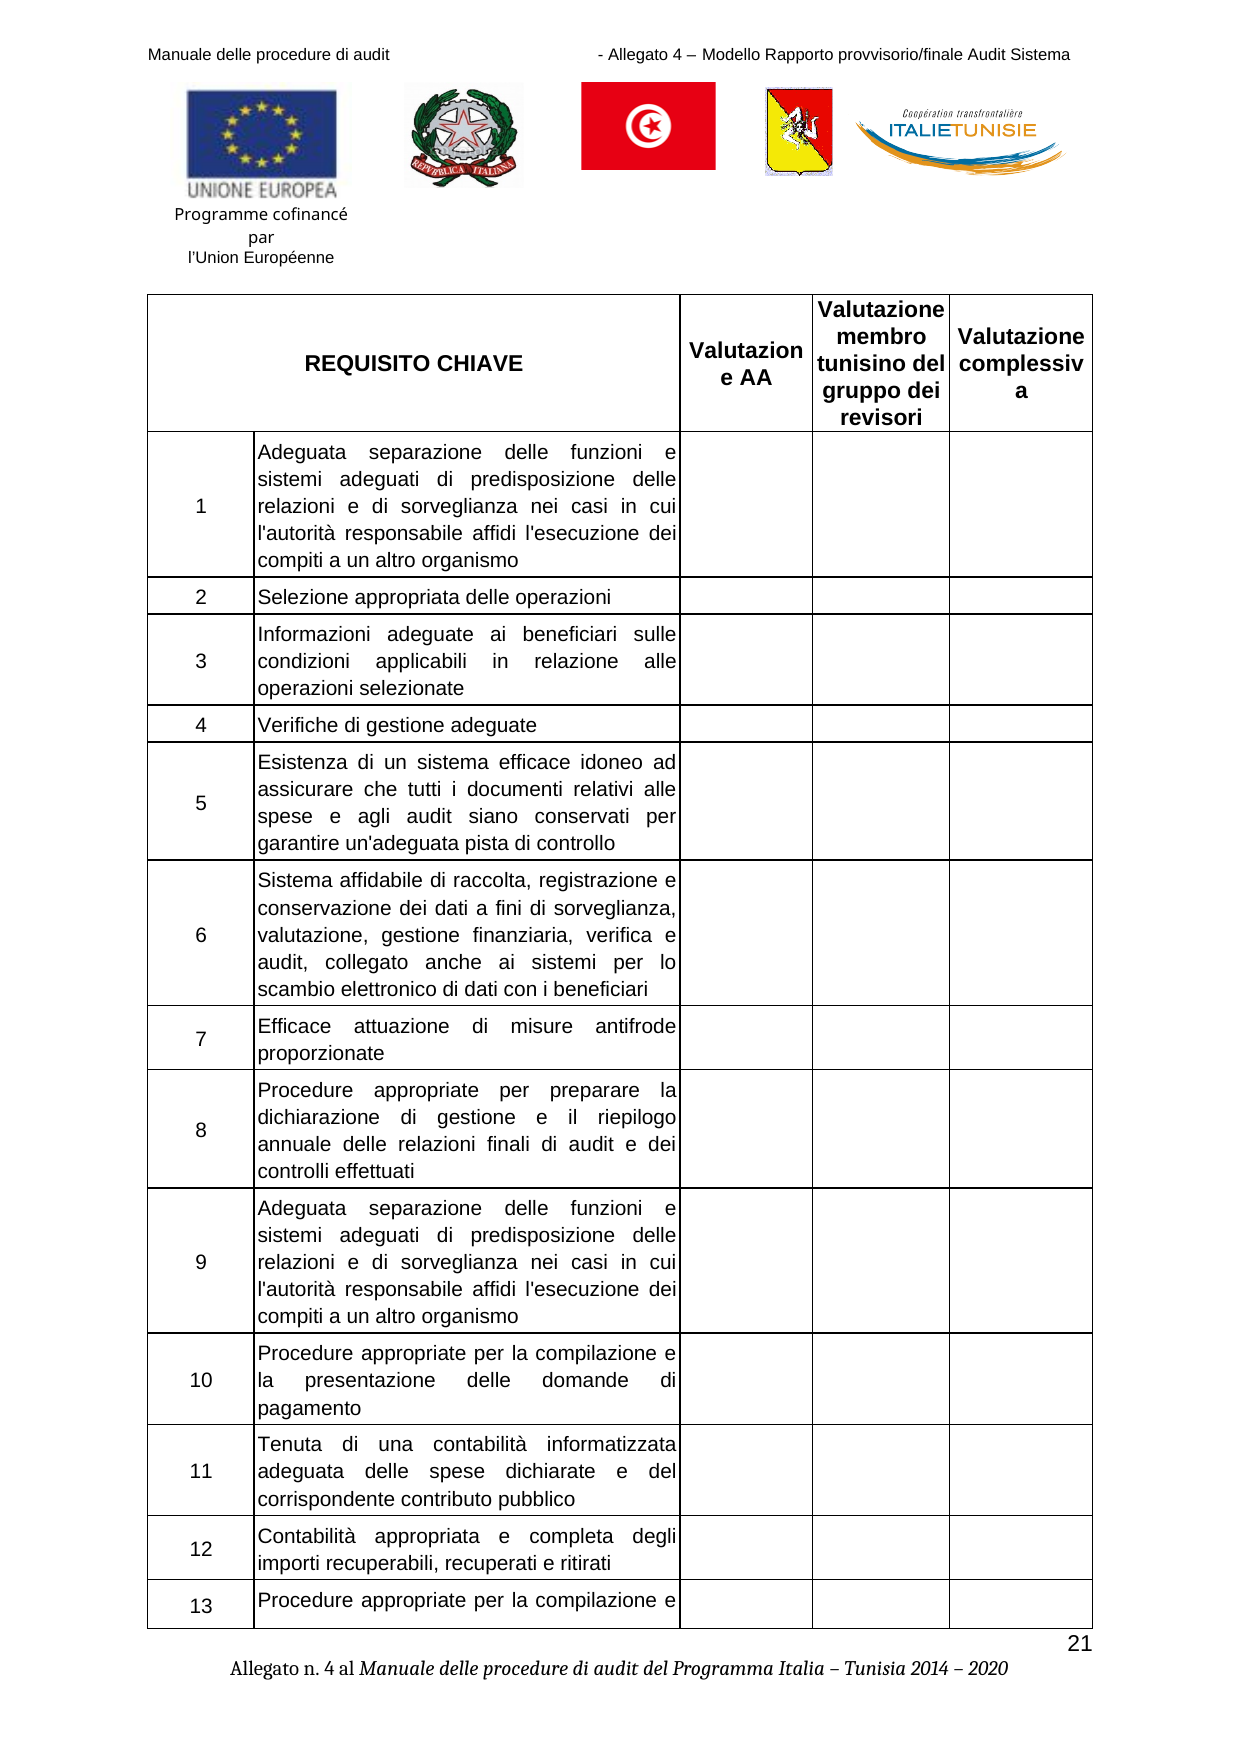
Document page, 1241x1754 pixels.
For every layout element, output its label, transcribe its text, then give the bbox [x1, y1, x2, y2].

table_header Valutazione complessiva [950, 295, 1092, 431]
table_cell Verifiche di gestione adeguate [255, 706, 679, 741]
table_cell Informazioni adeguate ai beneficiari sulle condizioni applicabili in relazione alle operazioni selezionate [255, 615, 679, 704]
table_cell Efficace attuazione di misure antifrode proporzionate [255, 1006, 679, 1069]
table_cell [813, 743, 949, 859]
table_cell 11 [148, 1425, 253, 1514]
table_cell [950, 1006, 1092, 1069]
table_cell [950, 743, 1092, 859]
table_cell [681, 1070, 812, 1187]
table_header REQUISITO CHIAVE [148, 295, 679, 431]
table_cell Adeguata separazione delle funzioni e sistemi adeguati di predisposizione delle relazioni e di sorveglianza nei casi in cui l'autorità responsabile affidi l'esecuzione dei compiti a un altro organismo [255, 1189, 679, 1332]
table_cell [950, 578, 1092, 613]
picture [403, 82, 524, 188]
table_cell [950, 1580, 1092, 1627]
table_cell 9 [148, 1189, 253, 1332]
table_cell 7 [148, 1006, 253, 1069]
table_cell [681, 1334, 812, 1423]
table_cell [813, 615, 949, 704]
table_cell [950, 1070, 1092, 1187]
table_cell [681, 1006, 812, 1069]
table_cell [813, 706, 949, 741]
table_cell Sistema affidabile di raccolta, registrazione e conservazione dei dati a fini di sorveglianza, valutazione, gestione finanziaria, verifica e audit, collegato anche ai sistemi per lo scambio elettronico di dati con i beneficiari [255, 861, 679, 1005]
table_cell [950, 706, 1092, 741]
table_cell 1 [148, 432, 253, 576]
table_cell [813, 1580, 949, 1627]
table_cell [813, 1070, 949, 1187]
table_cell [681, 743, 812, 859]
table_cell [681, 1189, 812, 1332]
table_header Valutazione AA [681, 295, 812, 431]
picture [847, 82, 1075, 197]
table_cell 13 [148, 1580, 253, 1627]
table_cell [681, 706, 812, 741]
table_cell [681, 1425, 812, 1514]
table_cell [813, 861, 949, 1005]
table_cell [813, 1189, 949, 1332]
table_cell 4 [148, 706, 253, 741]
table_cell [681, 1516, 812, 1579]
table_cell 5 [148, 743, 253, 859]
table_cell [813, 1425, 949, 1514]
table_header Valutazione membro tunisino del gruppo dei revisori [813, 295, 949, 431]
table_cell 12 [148, 1516, 253, 1579]
table_cell 10 [148, 1334, 253, 1423]
picture [765, 87, 833, 176]
table_cell [950, 1334, 1092, 1423]
table_cell [950, 1189, 1092, 1332]
table_cell 6 [148, 861, 253, 1005]
table_cell 3 [148, 615, 253, 704]
picture [170, 82, 352, 203]
table_cell [681, 861, 812, 1005]
table_cell [813, 1006, 949, 1069]
table_cell [681, 615, 812, 704]
table_cell [681, 1580, 812, 1627]
table_cell [950, 1516, 1092, 1579]
table_cell [681, 578, 812, 613]
table_cell Adeguata separazione delle funzioni e sistemi adeguati di predisposizione delle relazioni e di sorveglianza nei casi in cui l'autorità responsabile affidi l'esecuzione dei compiti a un altro organismo [255, 432, 679, 576]
table_cell 2 [148, 578, 253, 613]
table_cell [950, 615, 1092, 704]
table_cell [813, 1334, 949, 1423]
table_cell Procedure appropriate per la compilazione e la certificazione della completezza, accuratezza e veridicità dei conti annuali [255, 1580, 679, 1627]
table_cell [950, 1425, 1092, 1514]
table_cell Contabilità appropriata e completa degli importi recuperabili, recuperati e ritirati [255, 1516, 679, 1579]
table_cell 8 [148, 1070, 253, 1187]
table_cell [813, 432, 949, 576]
table_cell [681, 432, 812, 576]
table_cell Selezione appropriata delle operazioni [255, 578, 679, 613]
table_cell [813, 578, 949, 613]
table_cell Tenuta di una contabilità informatizzata adeguata delle spese dichiarate e del corrispondente contributo pubblico [255, 1425, 679, 1514]
table_cell Procedure appropriate per preparare la dichiarazione di gestione e il riepilogo annuale delle relazioni finali di audit e dei controlli effettuati [255, 1070, 679, 1187]
table_cell [950, 861, 1092, 1005]
table_cell Procedure appropriate per la compilazione e la presentazione delle domande di pagamento [255, 1334, 679, 1423]
picture [581, 82, 716, 170]
table_cell [813, 1516, 949, 1579]
table_cell [950, 432, 1092, 576]
table_cell Esistenza di un sistema efficace idoneo ad assicurare che tutti i documenti relativi alle spese e agli audit siano conservati per garantire un'adeguata pista di controllo [255, 743, 679, 859]
